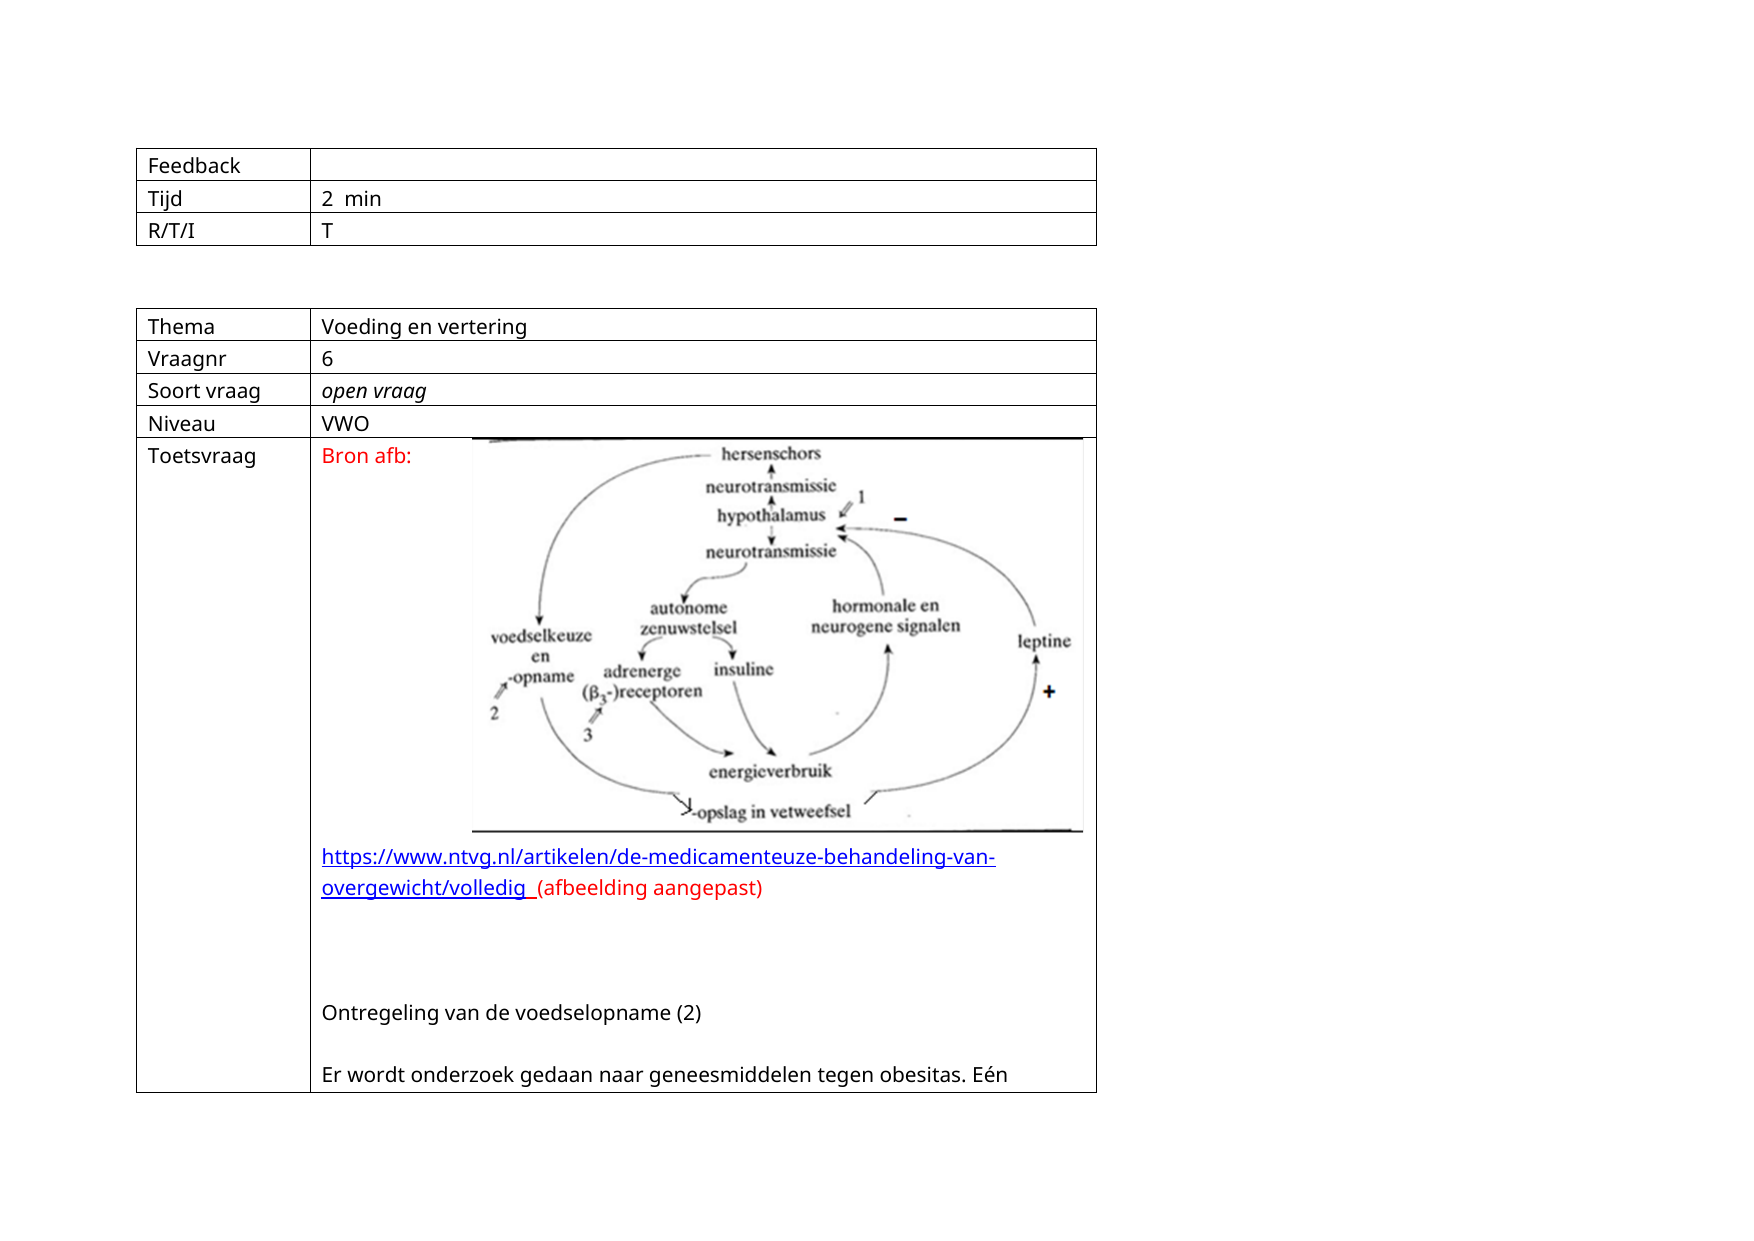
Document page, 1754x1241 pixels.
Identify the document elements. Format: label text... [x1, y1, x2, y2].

table_cell Tijd [137, 181, 310, 212]
table_cell T [311, 213, 1096, 244]
table_cell Feedback [137, 149, 310, 180]
table_cell Soort vraag [137, 374, 310, 405]
table_cell Toetsvraag [137, 438, 310, 1092]
picture [470, 438, 1083, 832]
table_cell 6 [311, 341, 1096, 373]
table_cell R/T/I [137, 213, 310, 244]
table_cell [311, 149, 1096, 180]
table_header Thema [137, 309, 310, 340]
table_cell VWO [311, 406, 1096, 437]
table_cell Niveau [137, 406, 310, 437]
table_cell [311, 438, 1096, 1092]
table_cell open vraag [311, 374, 1096, 405]
table_header Voeding en vertering [311, 309, 1096, 340]
table_cell 2 min [311, 181, 1096, 212]
table_cell Vraagnr [137, 341, 310, 373]
